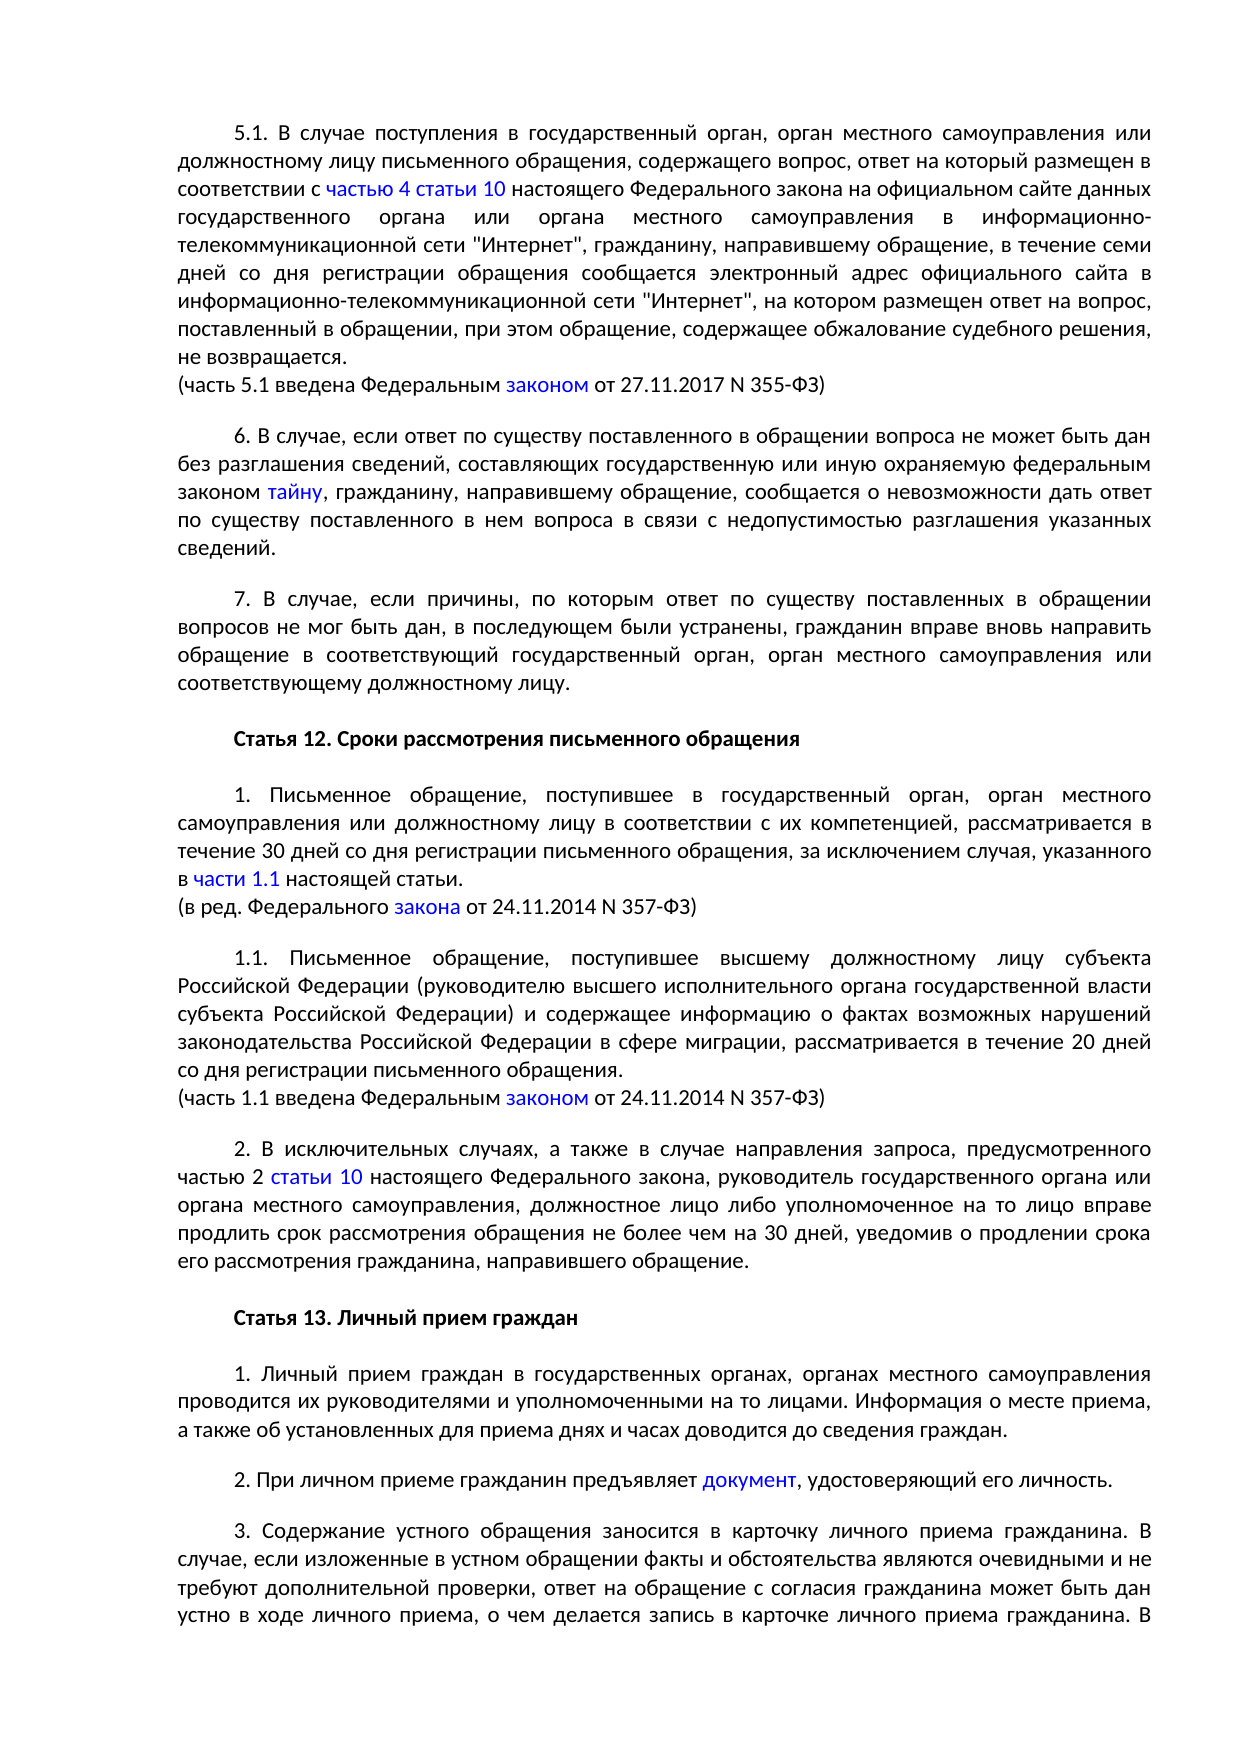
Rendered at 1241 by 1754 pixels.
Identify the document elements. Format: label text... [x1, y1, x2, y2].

text 2. При личном приеме гражданин предъявляет документ, удостоверяющий его личность. [177, 1466, 1152, 1494]
text 5.1. В случае поступления в государственный орган, орган местного самоуправления или должностному лицу письменного обращения, содержащего вопрос, ответ на который размещен в соответствии с частью 4 статьи 10 настоящего Федерального закона на официальном сайте данных государственного органа или органа местного самоуправления в информационно-телекоммуникационной сети "Интернет", гражданину, направившему обращение, в течение семи дней со дня регистрации обращения сообщается электронный адрес официального сайта в информационно-телекоммуникационной сети "Интернет", на котором размещен ответ на вопрос, поставленный в обращении, при этом обращение, содержащее обжалование судебного решения, не возвращается. [177, 118, 1152, 370]
title Статья 12. Сроки рассмотрения письменного обращения [177, 724, 1152, 752]
text 2. В исключительных случаях, а также в случае направления запроса, предусмотренного частью 2 статьи 10 настоящего Федерального закона, руководитель государственного органа или органа местного самоуправления, должностное лицо либо уполномоченное на то лицо вправе продлить срок рассмотрения обращения не более чем на 30 дней, уведомив о продлении срока его рассмотрения гражданина, направившего обращение. [177, 1134, 1152, 1274]
text 6. В случае, если ответ по существу поставленного в обращении вопроса не может быть дан без разглашения сведений, составляющих государственную или иную охраняемую федеральным законом тайну, гражданину, направившему обращение, сообщается о невозможности дать ответ по существу поставленного в нем вопроса в связи с недопустимостью разглашения указанных сведений. [177, 421, 1152, 561]
text 1. Личный прием граждан в государственных органах, органах местного самоуправления проводится их руководителями и уполномоченными на то лицами. Информация о месте приема, а также об установленных для приема днях и часах доводится до сведения граждан. [177, 1359, 1152, 1443]
text (часть 5.1 введена Федеральным законом от 27.11.2017 N 355-ФЗ) [177, 370, 1152, 398]
title Статья 13. Личный прием граждан [177, 1303, 1152, 1331]
text 7. В случае, если причины, по которым ответ по существу поставленных в обращении вопросов не мог быть дан, в последующем были устранены, гражданин вправе вновь направить обращение в соответствующий государственный орган, орган местного самоуправления или соответствующему должностному лицу. [177, 584, 1152, 696]
text 1.1. Письменное обращение, поступившее высшему должностному лицу субъекта Российской Федерации (руководителю высшего исполнительного органа государственной власти субъекта Российской Федерации) и содержащее информацию о фактах возможных нарушений законодательства Российской Федерации в сфере миграции, рассматривается в течение 20 дней со дня регистрации письменного обращения. [177, 943, 1152, 1083]
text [177, 1517, 1152, 1629]
text (часть 1.1 введена Федеральным законом от 24.11.2014 N 357-ФЗ) [177, 1083, 1152, 1112]
text 1. Письменное обращение, поступившее в государственный орган, орган местного самоуправления или должностному лицу в соответствии с их компетенцией, рассматривается в течение 30 дней со дня регистрации письменного обращения, за исключением случая, указанного в части 1.1 настоящей статьи. [177, 780, 1152, 892]
text (в ред. Федерального закона от 24.11.2014 N 357-ФЗ) [177, 892, 1152, 921]
